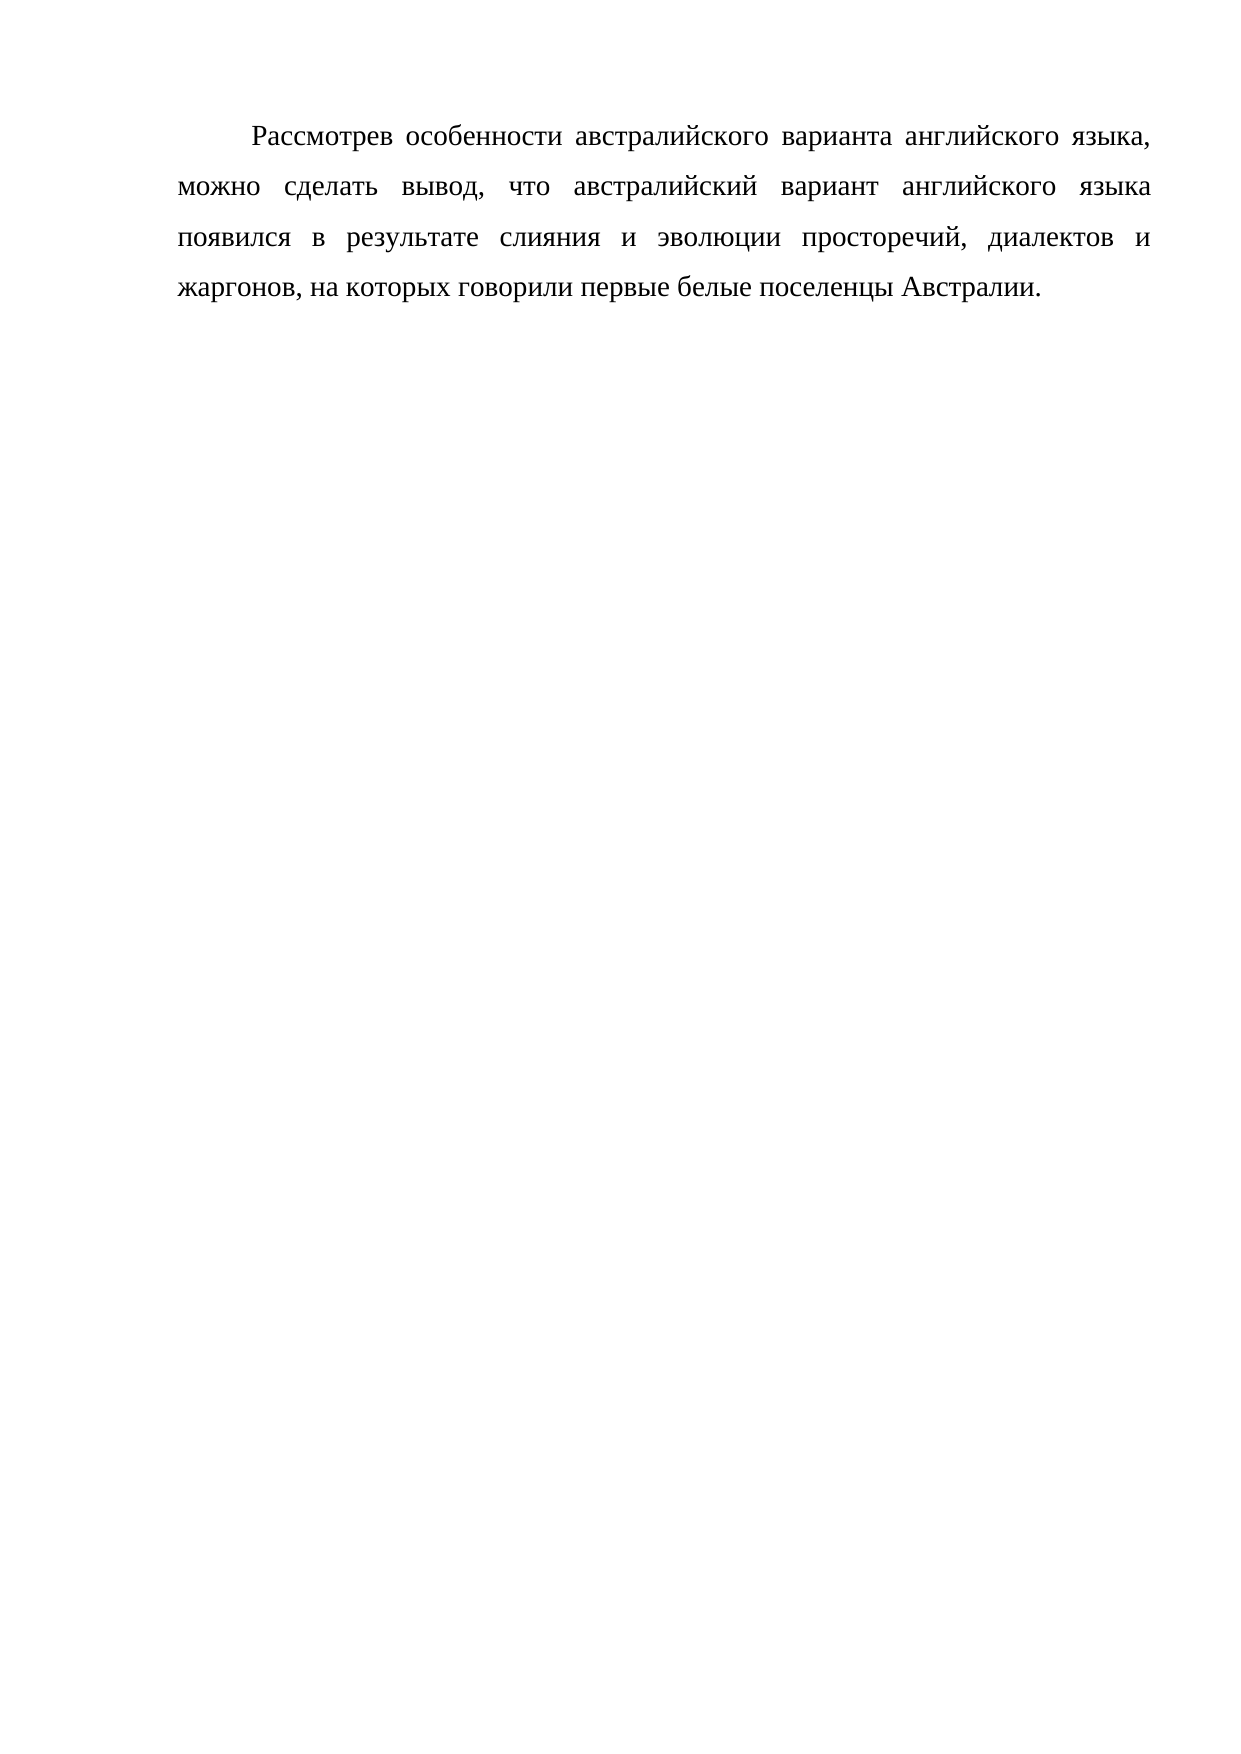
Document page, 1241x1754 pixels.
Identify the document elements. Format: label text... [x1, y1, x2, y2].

text Рассмотрев особенности австралийского варианта английского языка, можно сделать вывод, что австралийский вариант английского языка появился в результате слияния и эволюции просторечий, диалектов и жаргонов, на которых говорили первые белые поселенцы Австралии. [177, 118, 1152, 303]
